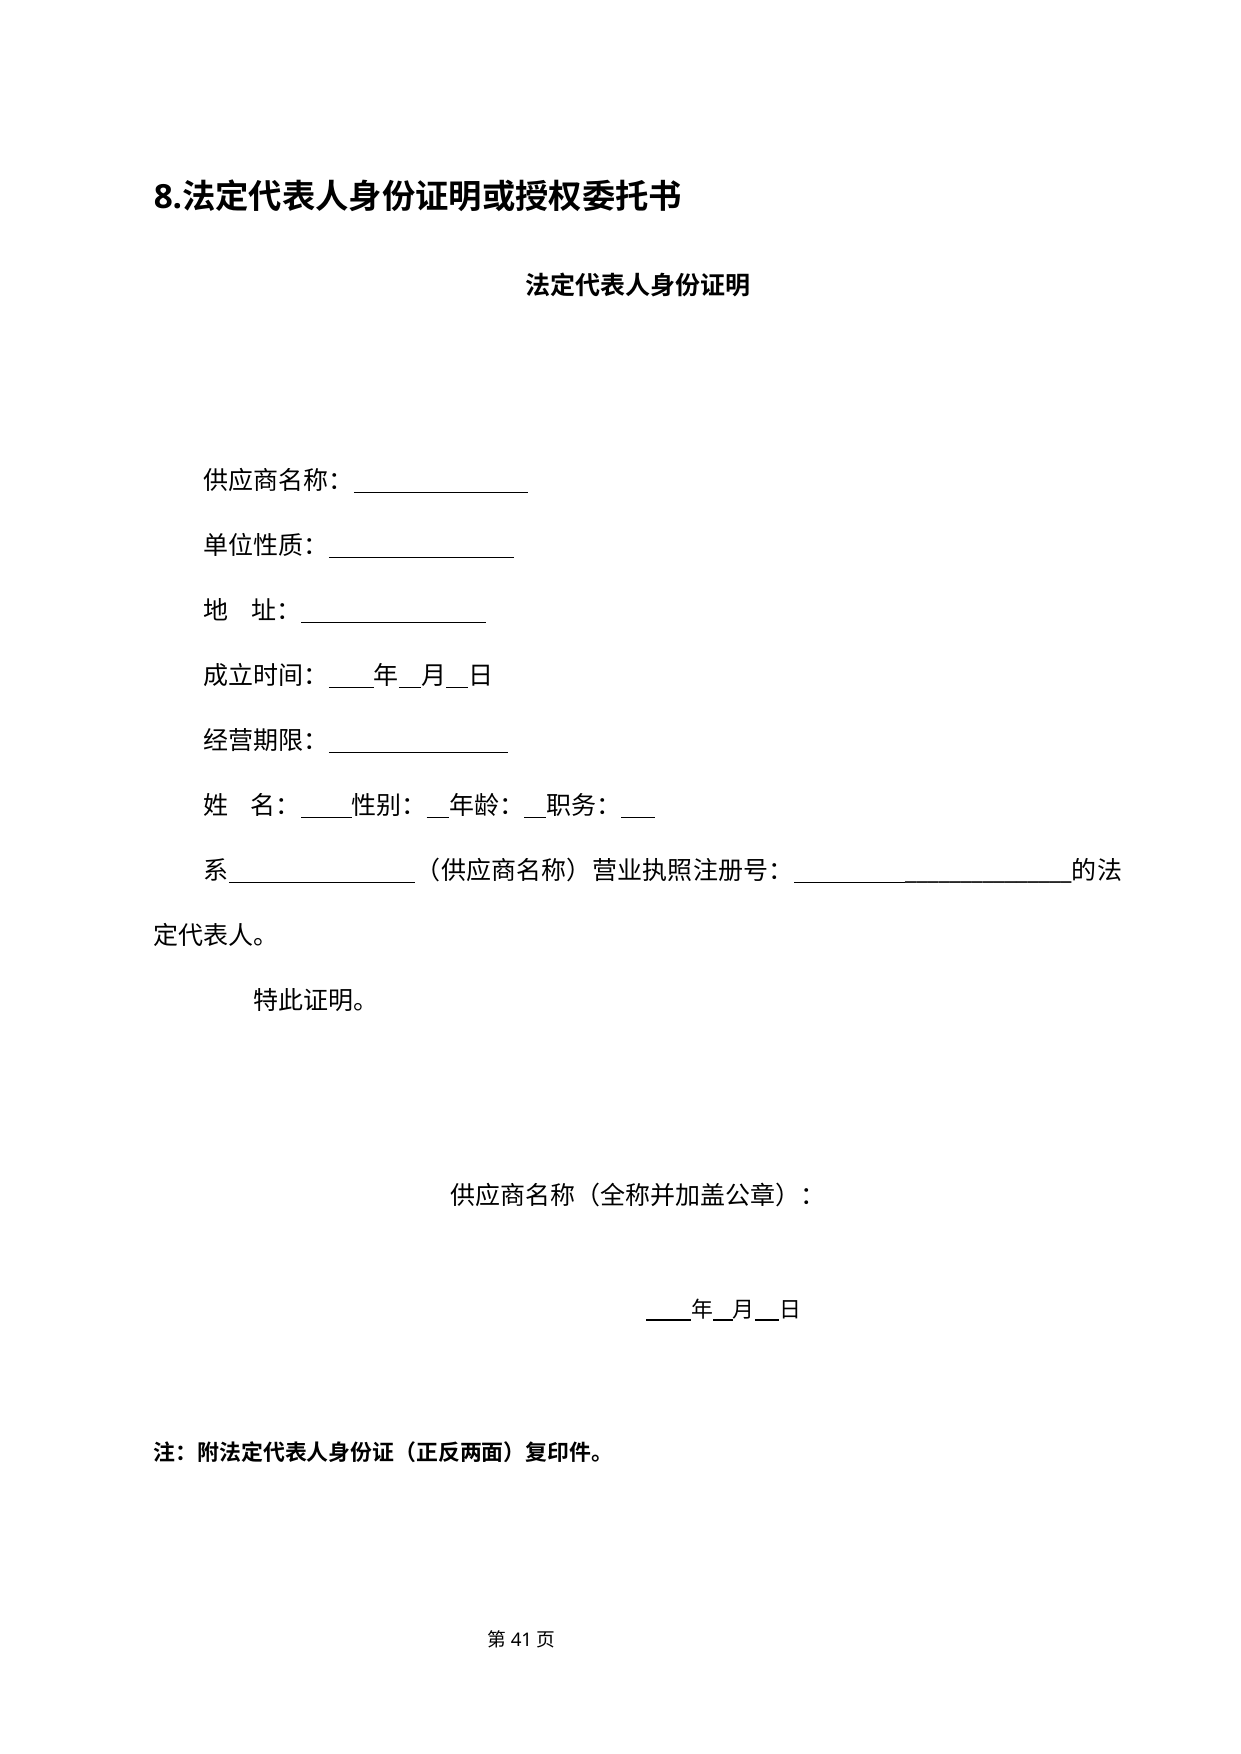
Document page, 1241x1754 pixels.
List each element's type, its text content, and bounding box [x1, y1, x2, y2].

text 成立时间： 年 月 日 [153, 641, 1122, 706]
text 姓 名： 性别： 年龄： 职务： [153, 771, 1122, 836]
text 地 址： [153, 576, 1122, 641]
text 供应商名称（全称并加盖公章）： [153, 1161, 1122, 1226]
text 系 （供应商名称）营业执照注册号： _______________的法定代表人。 [153, 836, 1122, 966]
text 单位性质： [153, 511, 1122, 576]
text 供应商名称： [153, 446, 1122, 511]
subtitle 法定代表人身份证明或授权委托书 [153, 162, 1122, 227]
text 法定代表人身份证明 [153, 251, 1122, 316]
text 经营期限： [153, 706, 1122, 771]
text 注：附法定代表人身份证（正反两面）复印件。 [153, 1435, 1122, 1467]
text 年 月 日 [153, 1292, 1122, 1324]
text 特此证明。 [153, 966, 1122, 1031]
